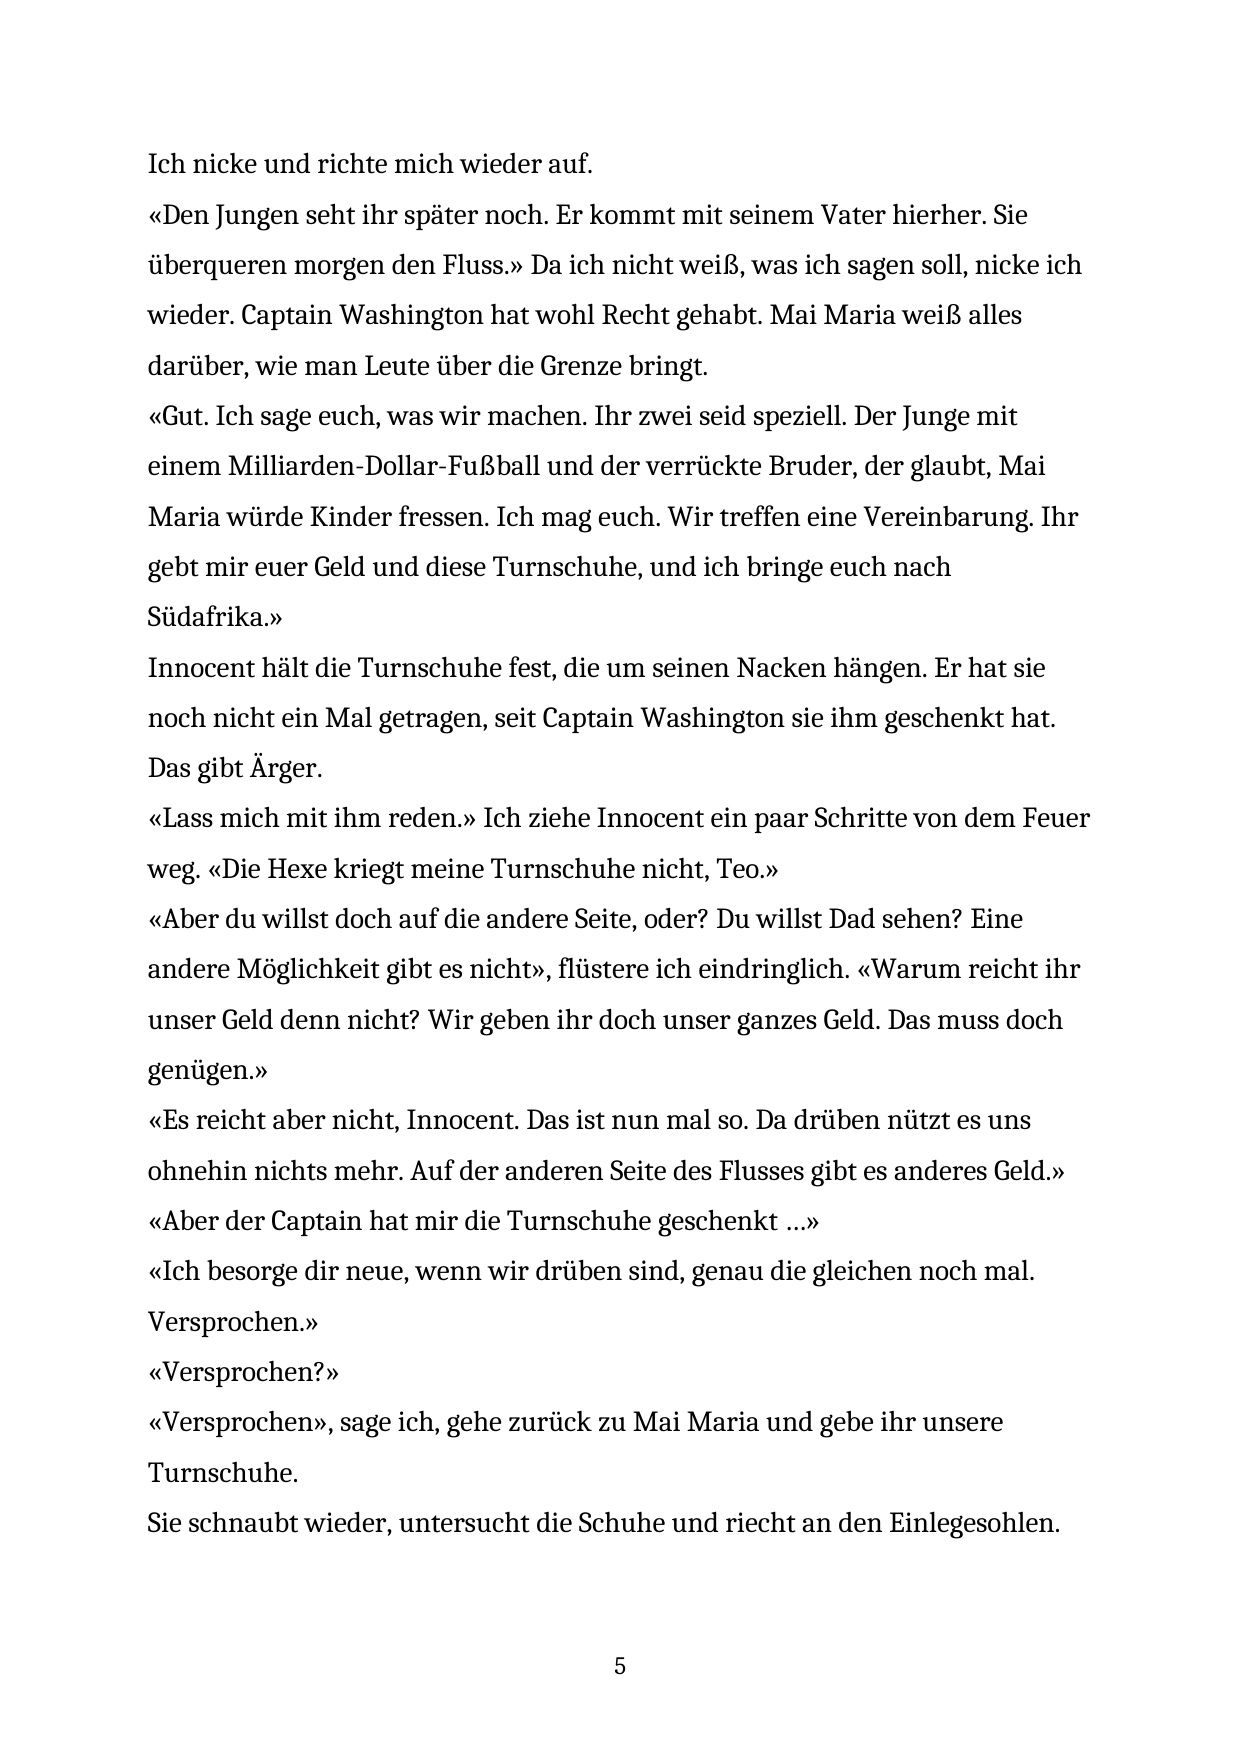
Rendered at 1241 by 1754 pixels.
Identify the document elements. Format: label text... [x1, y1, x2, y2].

text «Lass mich mit ihm reden.» Ich ziehe Innocent ein paar Schritte von dem Feuer weg. «Die Hexe kriegt meine Turnschuhe nicht, Teo.» [148, 802, 1093, 886]
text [148, 148, 1093, 382]
text Innocent hält die Turnschuhe fest, die um seinen Nacken hängen. Er hat sie noch nicht ein Mal getragen, seit Captain Washington sie ihm geschenkt hat. Das gibt Ärger. [148, 651, 1093, 785]
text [148, 902, 1093, 1539]
text «Gut. Ich sage euch, was wir machen. Ihr zwei seid speziell. Der Junge mit einem Milliarden-Dollar-Fußball und der verrückte Bruder, der glaubt, Mai Maria würde Kinder fressen. Ich mag euch. Wir treffen eine Vereinbarung. Ihr gebt mir euer Geld und diese Turnschuhe, und ich bringe euch nach Südafrika.» [148, 399, 1093, 634]
